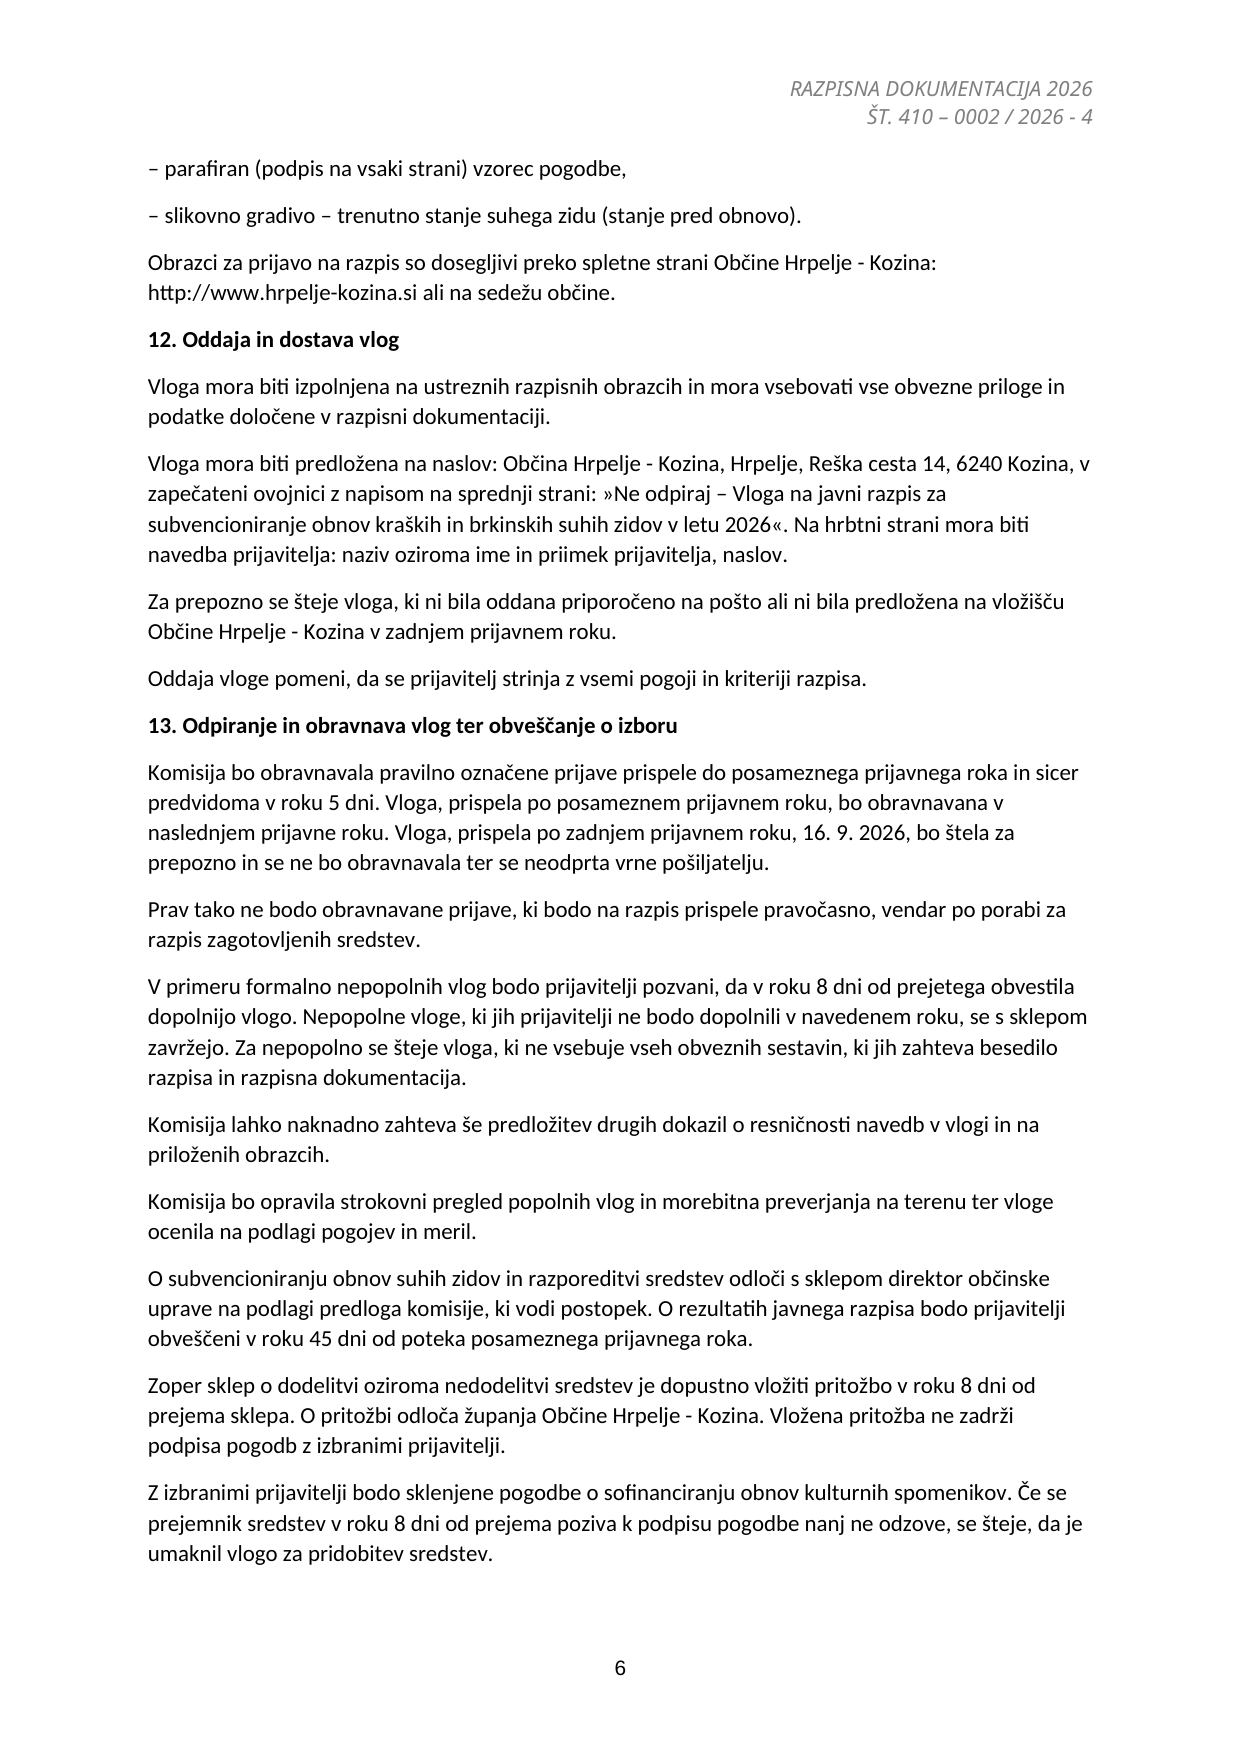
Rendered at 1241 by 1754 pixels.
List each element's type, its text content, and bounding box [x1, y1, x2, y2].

text 13. Odpiranje in obravnava vlog ter obveščanje o izboru [148, 711, 1093, 739]
text Komisija lahko naknadno zahteva še predložitev drugih dokazil o resničnosti navedb v vlogi in na priloženih obrazcih. [148, 1110, 1093, 1168]
text Zoper sklep o dodelitvi oziroma nedodelitvi sredstev je dopustno vložiti pritožbo v roku 8 dni od prejema sklepa. O pritožbi odloča županja Občine Hrpelje - Kozina. Vložena pritožba ne zadrži podpisa pogodb z izbranimi prijavitelji. [148, 1371, 1093, 1460]
text Prav tako ne bodo obravnavane prijave, ki bodo na razpis prispele pravočasno, vendar po porabi za razpis zagotovljenih sredstev. [148, 895, 1093, 953]
text Za prepozno se šteje vloga, ki ni bila oddana priporočeno na pošto ali ni bila predložena na vložišču Občine Hrpelje - Kozina v zadnjem prijavnem roku. [148, 587, 1093, 645]
text Vloga mora biti predložena na naslov: Občina Hrpelje - Kozina, Hrpelje, Reška cesta 14, 6240 Kozina, v zapečateni ovojnici z napisom na sprednji strani: »Ne odpiraj – Vloga na javni razpis za subvencioniranje obnov kraških in brkinskih suhih zidov v letu 2026«. Na hrbtni strani mora biti navedba prijavitelja: naziv oziroma ime in priimek prijavitelja, naslov. [148, 449, 1093, 568]
text V primeru formalno nepopolnih vlog bodo prijavitelji pozvani, da v roku 8 dni od prejetega obvestila dopolnijo vlogo. Nepopolne vloge, ki jih prijavitelji ne bodo dopolnili v navedenem roku, se s sklepom zavržejo. Za nepopolno se šteje vloga, ki ne vsebuje vseh obveznih sestavin, ki jih zahteva besedilo razpisa in razpisna dokumentacija. [148, 972, 1093, 1091]
text Oddaja vloge pomeni, da se prijavitelj strinja z vsemi pogoji in kriteriji razpisa. [148, 664, 1093, 692]
text – slikovno gradivo – trenutno stanje suhega zidu (stanje pred obnovo). [148, 201, 1093, 229]
text Komisija bo opravila strokovni pregled popolnih vlog in morebitna preverjanja na terenu ter vloge ocenila na podlagi pogojev in meril. [148, 1187, 1093, 1245]
text 12. Oddaja in dostava vlog [148, 325, 1093, 353]
text Z izbranimi prijavitelji bodo sklenjene pogodbe o sofinanciranju obnov kulturnih spomenikov. Če se prejemnik sredstev v roku 8 dni od prejema poziva k podpisu pogodbe nanj ne odzove, se šteje, da je umaknil vlogo za pridobitev sredstev. [148, 1478, 1093, 1567]
text Vloga mora biti izpolnjena na ustreznih razpisnih obrazcih in mora vsebovati vse obvezne priloge in podatke določene v razpisni dokumentaciji. [148, 372, 1093, 431]
text – parafiran (podpis na vsaki strani) vzorec pogodbe, [148, 154, 1093, 183]
text Obrazci za prijavo na razpis so dosegljivi preko spletne strani Občine Hrpelje - Kozina: http://www.hrpelje-kozina.si ali na sedežu občine. [148, 248, 1093, 307]
text Komisija bo obravnavala pravilno označene prijave prispele do posameznega prijavnega roka in sicer predvidoma v roku 5 dni. Vloga, prispela po posameznem prijavnem roku, bo obravnavana v naslednjem prijavne roku. Vloga, prispela po zadnjem prijavnem roku, 16. 9. 2026, bo štela za prepozno in se ne bo obravnavala ter se neodprta vrne pošiljatelju. [148, 758, 1093, 876]
text O subvencioniranju obnov suhih zidov in razporeditvi sredstev odloči s sklepom direktor občinske uprave na podlagi predloga komisije, ki vodi postopek. O rezultatih javnega razpisa bodo prijavitelji obveščeni v roku 45 dni od poteka posameznega prijavnega roka. [148, 1264, 1093, 1352]
